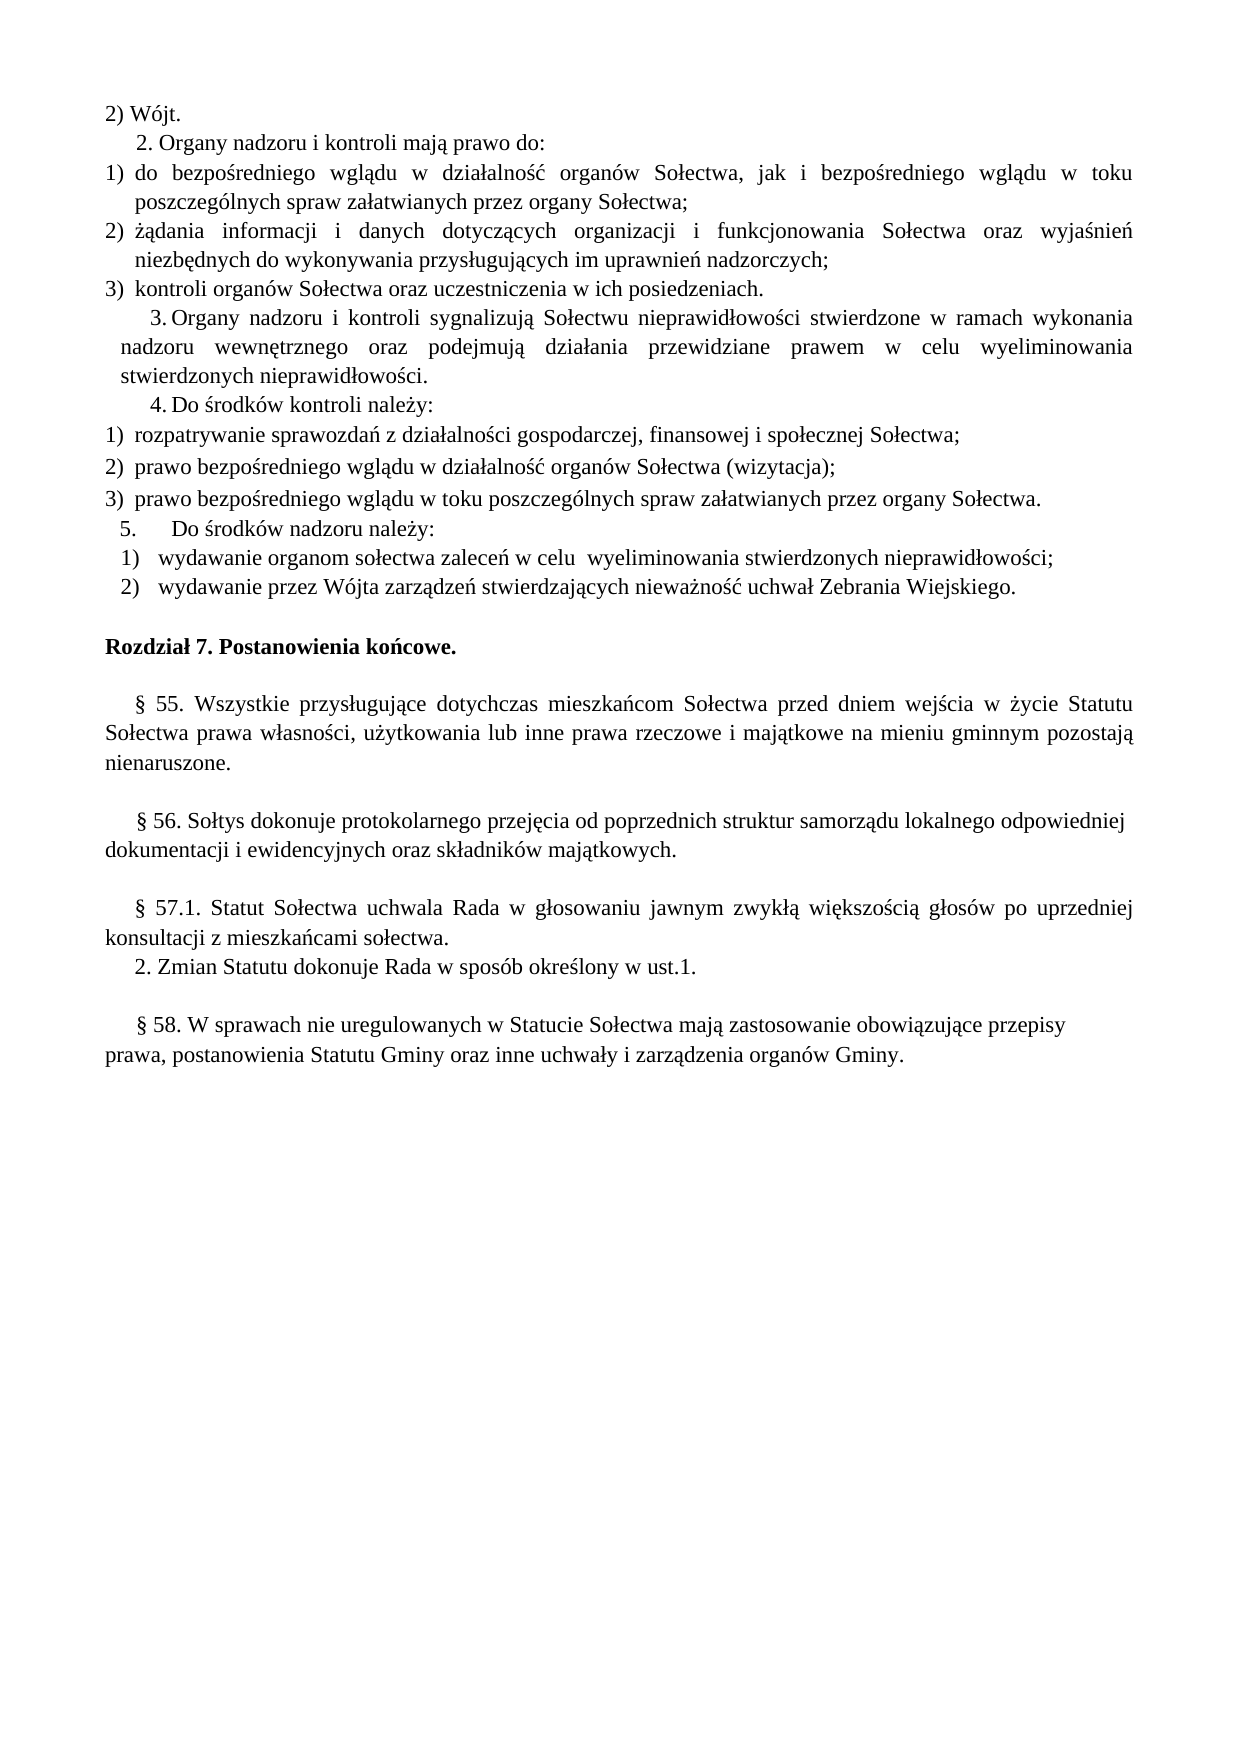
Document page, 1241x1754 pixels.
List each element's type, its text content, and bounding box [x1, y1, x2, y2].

list prawo bezpośredniego wglądu w toku poszczególnych spraw załatwianych przez organy Sołectwa. [105, 485, 1134, 512]
list prawo bezpośredniego wglądu w działalność organów Sołectwa (wizytacja); [105, 453, 1134, 480]
list Do środków nadzoru należy: [119, 515, 1134, 541]
list do bezpośredniego wglądu w działalność organów Sołectwa, jak i bezpośredniego wglądu w toku poszczególnych spraw załatwianych przez organy Sołectwa; [105, 159, 1134, 214]
list Do środków kontroli należy: [120, 392, 1134, 418]
list rozpatrywanie sprawozdań z działalności gospodarczej, finansowej i społecznej Sołectwa; [105, 421, 1134, 448]
list kontroli organów Sołectwa oraz uczestniczenia w ich posiedzeniach. [105, 274, 1134, 301]
list wydawanie przez Wójta zarządzeń stwierdzających nieważność uchwał Zebrania Wiejskiego. [120, 573, 1134, 600]
list wydawanie organom sołectwa zaleceń w celu wyeliminowania stwierdzonych nieprawidłowości; [120, 544, 1143, 571]
text § 56. Sołtys dokonuje protokolarnego przejęcia od poprzednich struktur samorządu lokalnego odpowiedniej [136, 807, 1134, 833]
subtitle Rozdział 7. Postanowienia końcowe. [105, 633, 856, 659]
text 2) Wójt. [105, 100, 748, 126]
text 2. Zmian Statutu dokonuje Rada w sposób określony w ust.1. [105, 953, 1134, 980]
text dokumentacji i ewidencyjnych oraz składników majątkowych. [105, 836, 1134, 863]
text prawa, postanowienia Statutu Gminy oraz inne uchwały i zarządzenia organów Gminy. [105, 1041, 1134, 1067]
text § 55. Wszystkie przysługujące dotychczas mieszkańcom Sołectwa przed dniem wejścia w życie Statutu Sołectwa prawa własności, użytkowania lub inne prawa rzeczowe i majątkowe na mieniu gminnym pozostają nienaruszone. [105, 690, 1134, 775]
list żądania informacji i danych dotyczących organizacji i funkcjonowania Sołectwa oraz wyjaśnień niezbędnych do wykonywania przysługujących im uprawnień nadzorczych; [105, 217, 1134, 272]
list Organy nadzoru i kontroli sygnalizują Sołectwu nieprawidłowości stwierdzone w ramach wykonania nadzoru wewnętrznego oraz podejmują działania przewidziane prawem w celu wyeliminowania stwierdzonych nieprawidłowości. [120, 303, 1134, 388]
text 2. Organy nadzoru i kontroli mają prawo do: [136, 129, 1134, 155]
text § 58. W sprawach nie uregulowanych w Statucie Sołectwa mają zastosowanie obowiązujące przepisy [136, 1011, 1134, 1038]
text § 57.1. Statut Sołectwa uchwala Rada w głosowaniu jawnym zwykłą większością głosów po uprzedniej konsultacji z mieszkańcami sołectwa. [105, 894, 1134, 950]
